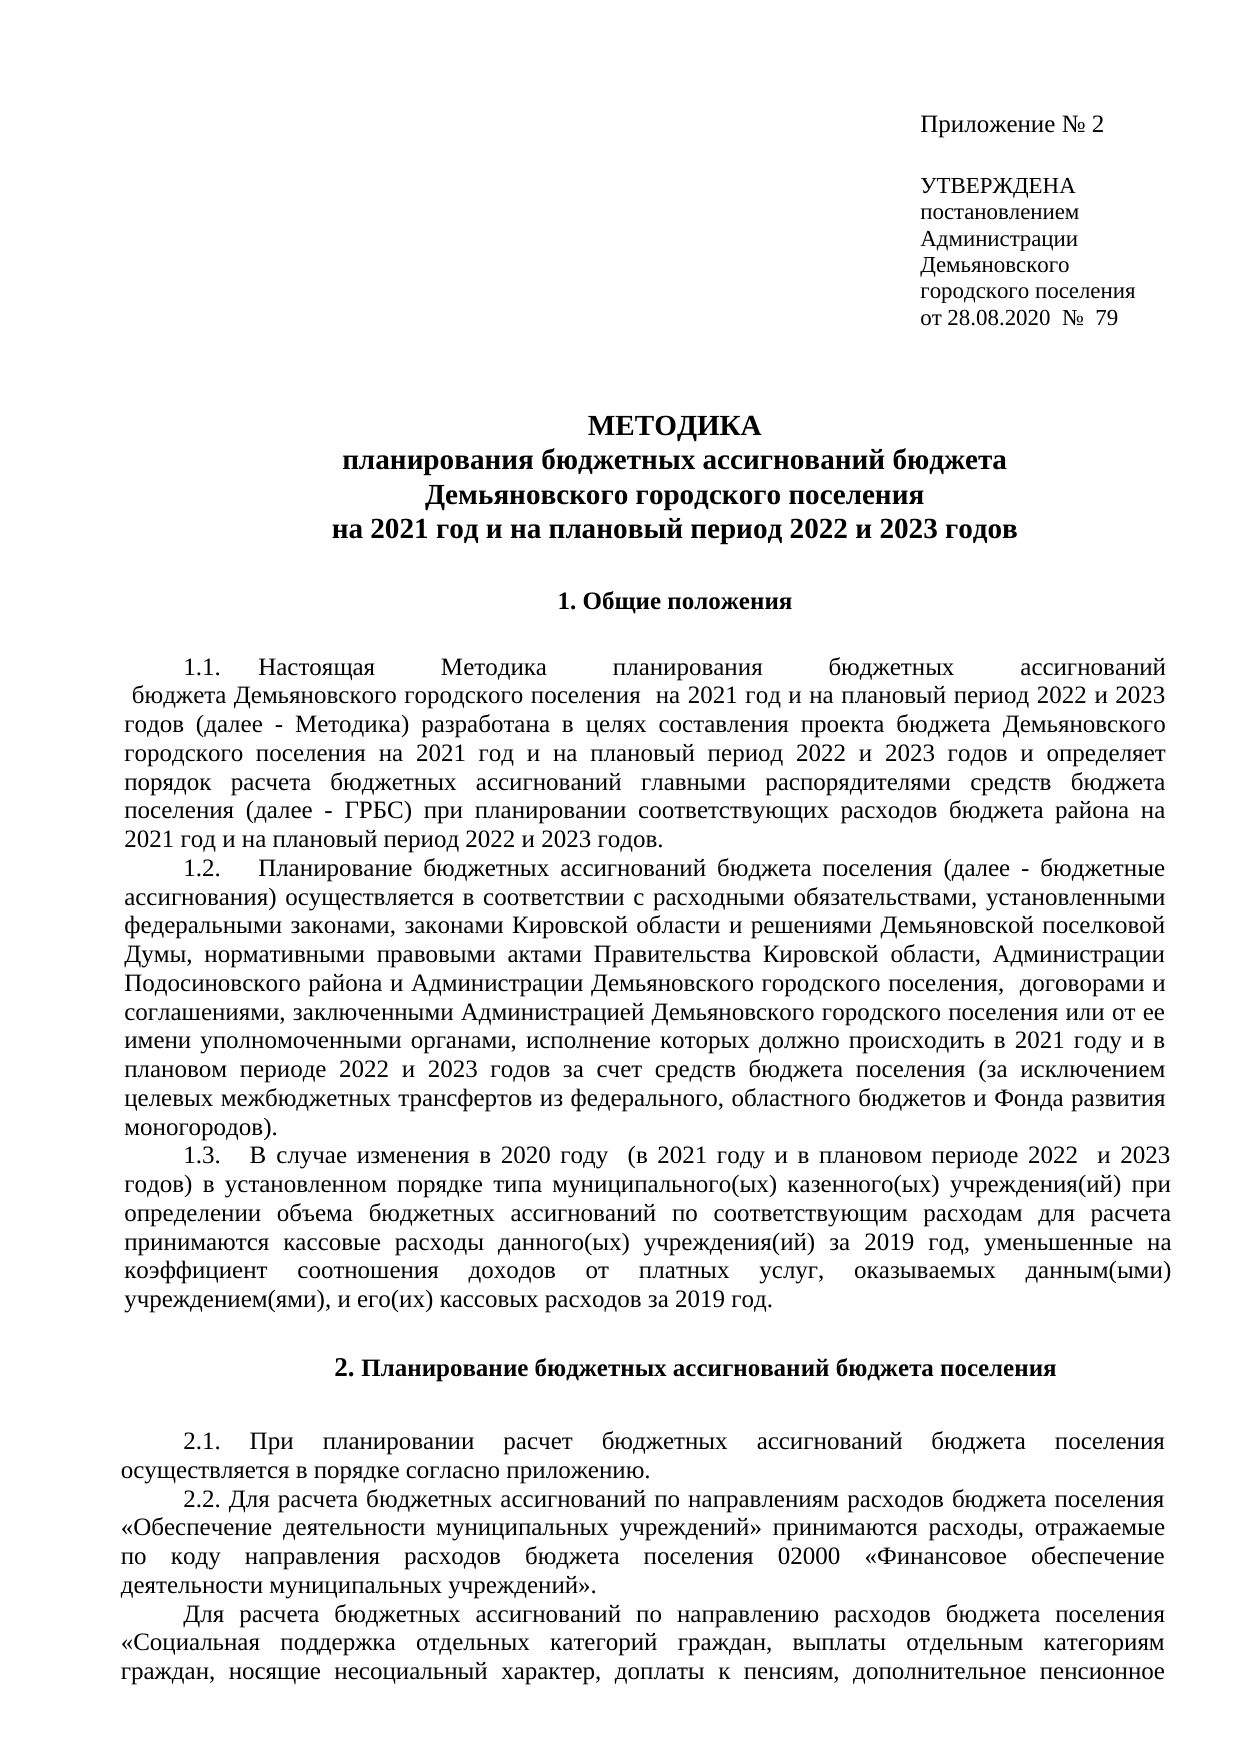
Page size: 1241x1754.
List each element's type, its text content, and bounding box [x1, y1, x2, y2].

text 1. Общие положения [183, 586, 1166, 615]
text Демьяновского городского поселения [183, 477, 1166, 510]
text Демьяновского городского поселения [920, 251, 1166, 304]
text 2.1. При планировании расчет бюджетных ассигнований бюджета поселения осуществляется в порядке согласно приложению. [121, 1426, 1166, 1484]
text 2.2. Для расчета бюджетных ассигнований по направлениям расходов бюджета поселения «Обеспечение деятельности муниципальных учреждений» принимаются расходы, отражаемые по коду направления расходов бюджета поселения 02000 «Финансовое обеспечение деятельности муниципальных учреждений». [121, 1484, 1166, 1599]
text УТВЕРЖДЕНА [920, 138, 1166, 198]
text постановлением [920, 198, 1166, 224]
text планирования бюджетных ассигнований бюджета [183, 442, 1166, 476]
text 2. Планирование бюджетных ассигнований бюджета поселения [183, 1351, 1208, 1382]
text МЕТОДИКА [183, 408, 1166, 441]
text от 28.08.2020 № 79 [920, 304, 1166, 330]
text Администрации [920, 224, 1166, 251]
text 1.1. Настоящая Методика планирования бюджетных ассигнований бюджета Демьяновского городского поселения на 2021 год и на плановый период 2022 и 2023 годов (далее - Методика) разработана в целях составления проекта бюджета Демьяновского городского поселения на 2021 год и на плановый период 2022 и 2023 годов и определяет порядок расчета бюджетных ассигнований главными распорядителями средств бюджета поселения (далее - ГРБС) при планировании соответствующих расходов бюджета района на 2021 год и на плановый период 2022 и 2023 годов. [124, 652, 1166, 853]
text на 2021 год и на плановый период 2022 и 2023 годов [183, 511, 1166, 545]
text 1.2. Планирование бюджетных ассигнований бюджета поселения (далее - бюджетные ассигнования) осуществляется в соответствии с расходными обязательствами, установленными федеральными законами, законами Кировской области и решениями Демьяновской поселковой Думы, нормативными правовыми актами Правительства Кировской области, Администрации Подосиновского района и Администрации Демьяновского городского поселения, договорами и соглашениями, заключенными Администрацией Демьяновского городского поселения или от ее имени уполномоченными органами, исполнение которых должно происходить в 2021 году и в плановом периоде 2022 и 2023 годов за счет средств бюджета поселения (за исключением целевых межбюджетных трансфертов из федерального, областного бюджетов и Фонда развития моногородов). [124, 853, 1166, 1141]
text Приложение № 2 [920, 109, 1166, 138]
text 1.3. В случае изменения в 2020 году (в 2021 году и в плановом периоде 2022 и 2023 годов) в установленном порядке типа муниципального(ых) казенного(ых) учреждения(ий) при определении объема бюджетных ассигнований по соответствующим расходам для расчета принимаются кассовые расходы данного(ых) учреждения(ий) за 2019 год, уменьшенные на коэффициент соотношения доходов от платных услуг, оказываемых данным(ыми) учреждением(ями), и его(их) кассовых расходов за 2019 год. [124, 1141, 1172, 1313]
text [121, 1599, 1166, 1685]
